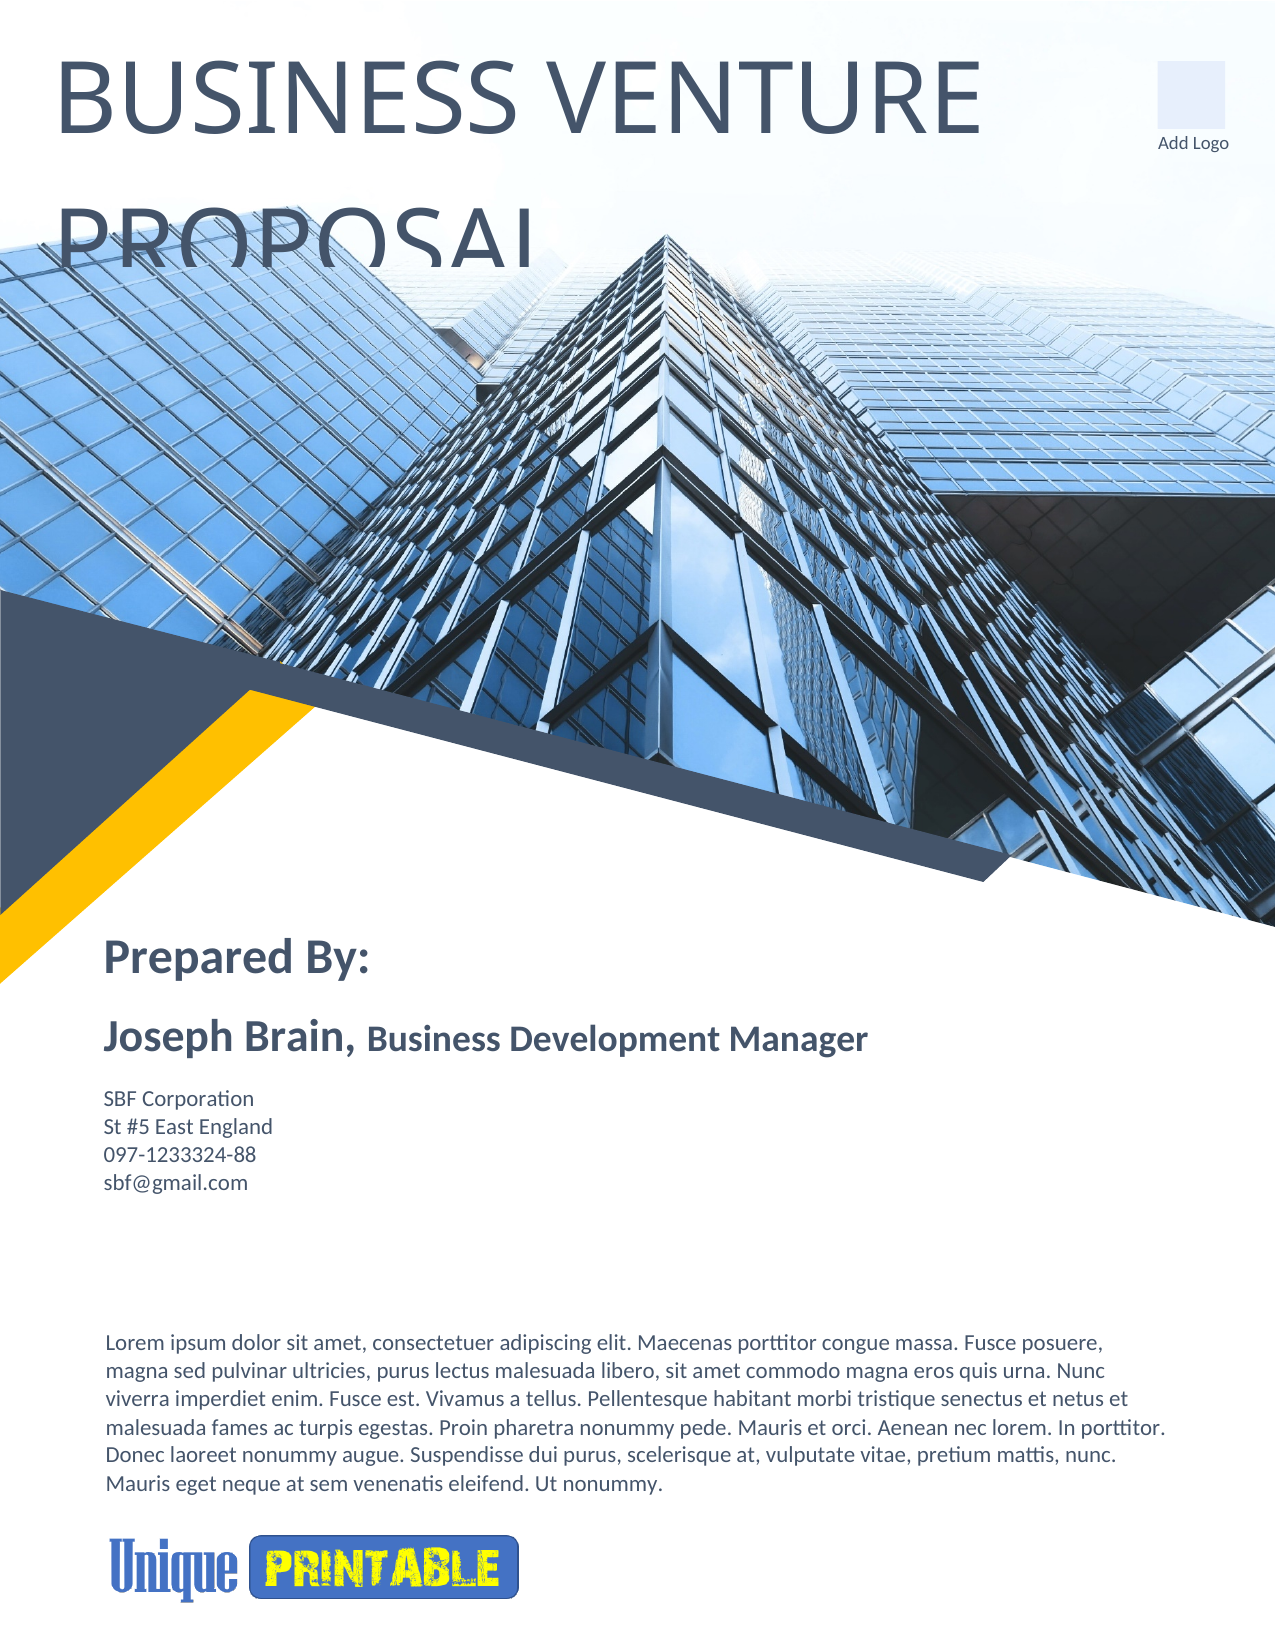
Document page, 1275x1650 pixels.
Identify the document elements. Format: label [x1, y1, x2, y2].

picture [103, 1529, 527, 1608]
picture [0, 1, 1275, 927]
